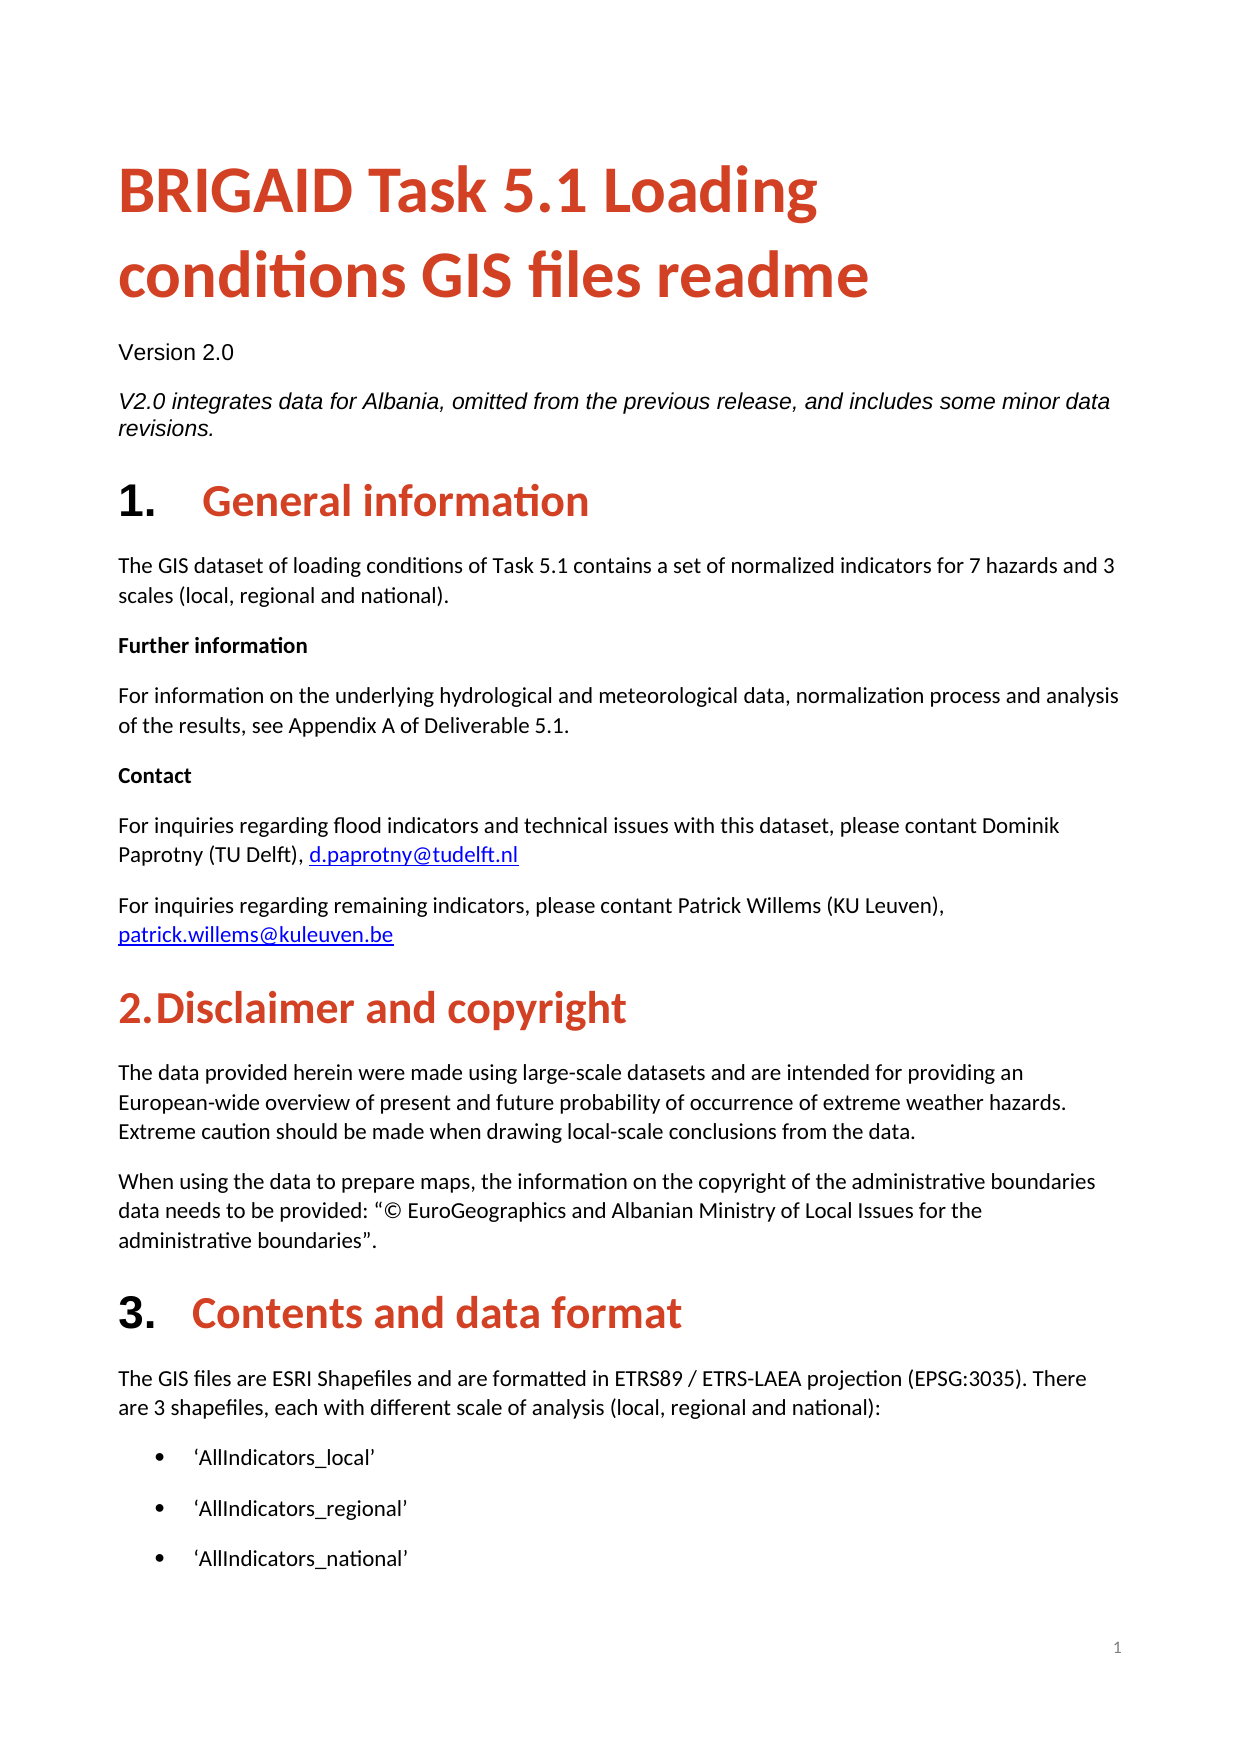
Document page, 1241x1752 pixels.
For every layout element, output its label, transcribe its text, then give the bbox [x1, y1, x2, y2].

text Further information [118, 631, 1122, 659]
title General information [118, 472, 1122, 528]
text Version 2.0 [118, 339, 1122, 366]
text Contact [118, 761, 1122, 789]
text The data provided herein were made using large-scale datasets and are intended for providing an European-wide overview of present and future probability of occurrence of extreme weather hazards. Extreme caution should be made when drawing local-scale conclusions from the data. [118, 1058, 1122, 1145]
list ‘AllIndicators_national’ [156, 1544, 1122, 1572]
text V2.0 integrates data for Albania, omitted from the previous release, and includes some minor data revisions. [118, 388, 1122, 442]
text The GIS files are ESRI Shapefiles and are formatted in ETRS89 / ETRS-LAEA projection (EPSG:3035). There are 3 shapefiles, each with different scale of analysis (local, regional and national): [118, 1364, 1122, 1421]
text For information on the underlying hydrological and meteorological data, normalization process and analysis of the results, see Appendix A of Deliverable 5.1. [118, 681, 1122, 739]
title Disclaimer and copyright [118, 979, 1122, 1035]
text For inquiries regarding flood indicators and technical issues with this dataset, please contant Dominik Paprotny (TU Delft), d.paprotny@tudelft.nl [118, 811, 1122, 869]
text The GIS dataset of loading conditions of Task 5.1 contains a set of normalized indicators for 7 hazards and 3 scales (local, regional and national). [118, 552, 1122, 609]
text When using the data to prepare maps, the information on the copyright of the administrative boundaries data needs to be provided: “© EuroGeographics and Albanian Ministry of Local Issues for the administrative boundaries”. [118, 1167, 1122, 1254]
list ‘AllIndicators_local’ [156, 1443, 1122, 1472]
title Contents and data format [118, 1284, 1122, 1340]
text For inquiries regarding remaining indicators, please contant Patrick Willems (KU Leuven), patrick.willems@kuleuven.be [118, 891, 1122, 948]
title BRIGAID Task 5.1 Loading conditions GIS files readme [118, 148, 1122, 314]
list ‘AllIndicators_regional’ [156, 1494, 1122, 1522]
